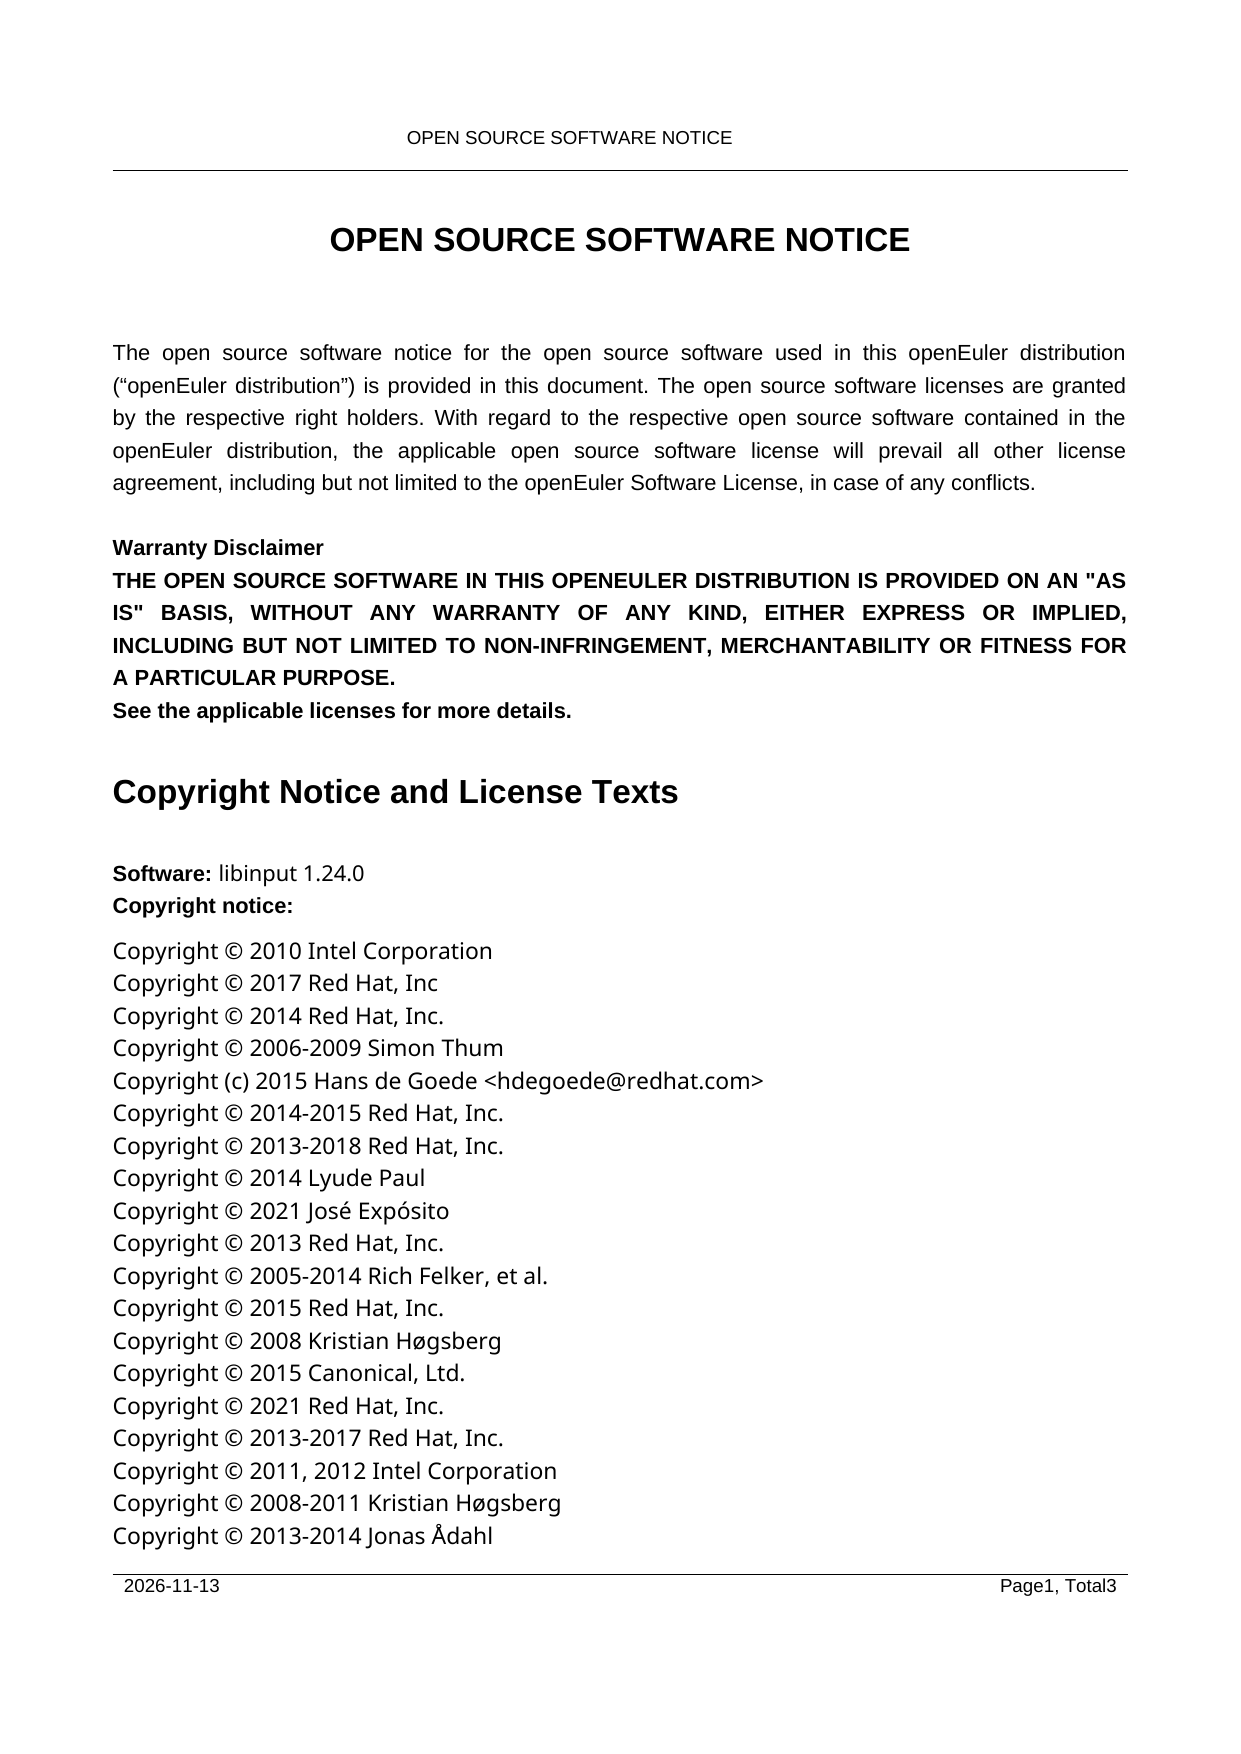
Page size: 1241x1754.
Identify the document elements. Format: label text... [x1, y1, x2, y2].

title Software: libinput 1.24.0 [112, 856, 1128, 889]
text Warranty Disclaimer [112, 531, 1128, 564]
text Copyright notice: [112, 889, 1128, 921]
text Copyright Notice and License Texts [112, 759, 1128, 824]
text The open source software notice for the open source software used in this openEuler distribution (“openEuler distribution”) is provided in this document. The open source software licenses are granted by the respective right holders. With regard to the respective open source software contained in the openEuler distribution, the applicable open source software license will prevail all other license agreement, including but not limited to the openEuler Software License, in case of any conflicts. [112, 336, 1128, 499]
text THE OPEN SOURCE SOFTWARE IN THIS OPENEULER DISTRIBUTION IS PROVIDED ON AN "AS IS" BASIS, WITHOUT ANY WARRANTY OF ANY KIND, EITHER EXPRESS OR IMPLIED, INCLUDING BUT NOT LIMITED TO NON-INFRINGEMENT, MERCHANTABILITY OR FITNESS FOR A PARTICULAR PURPOSE. See the applicable licenses for more details. [112, 564, 1128, 726]
text OPEN SOURCE SOFTWARE NOTICE [112, 206, 1128, 271]
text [112, 934, 1128, 1551]
